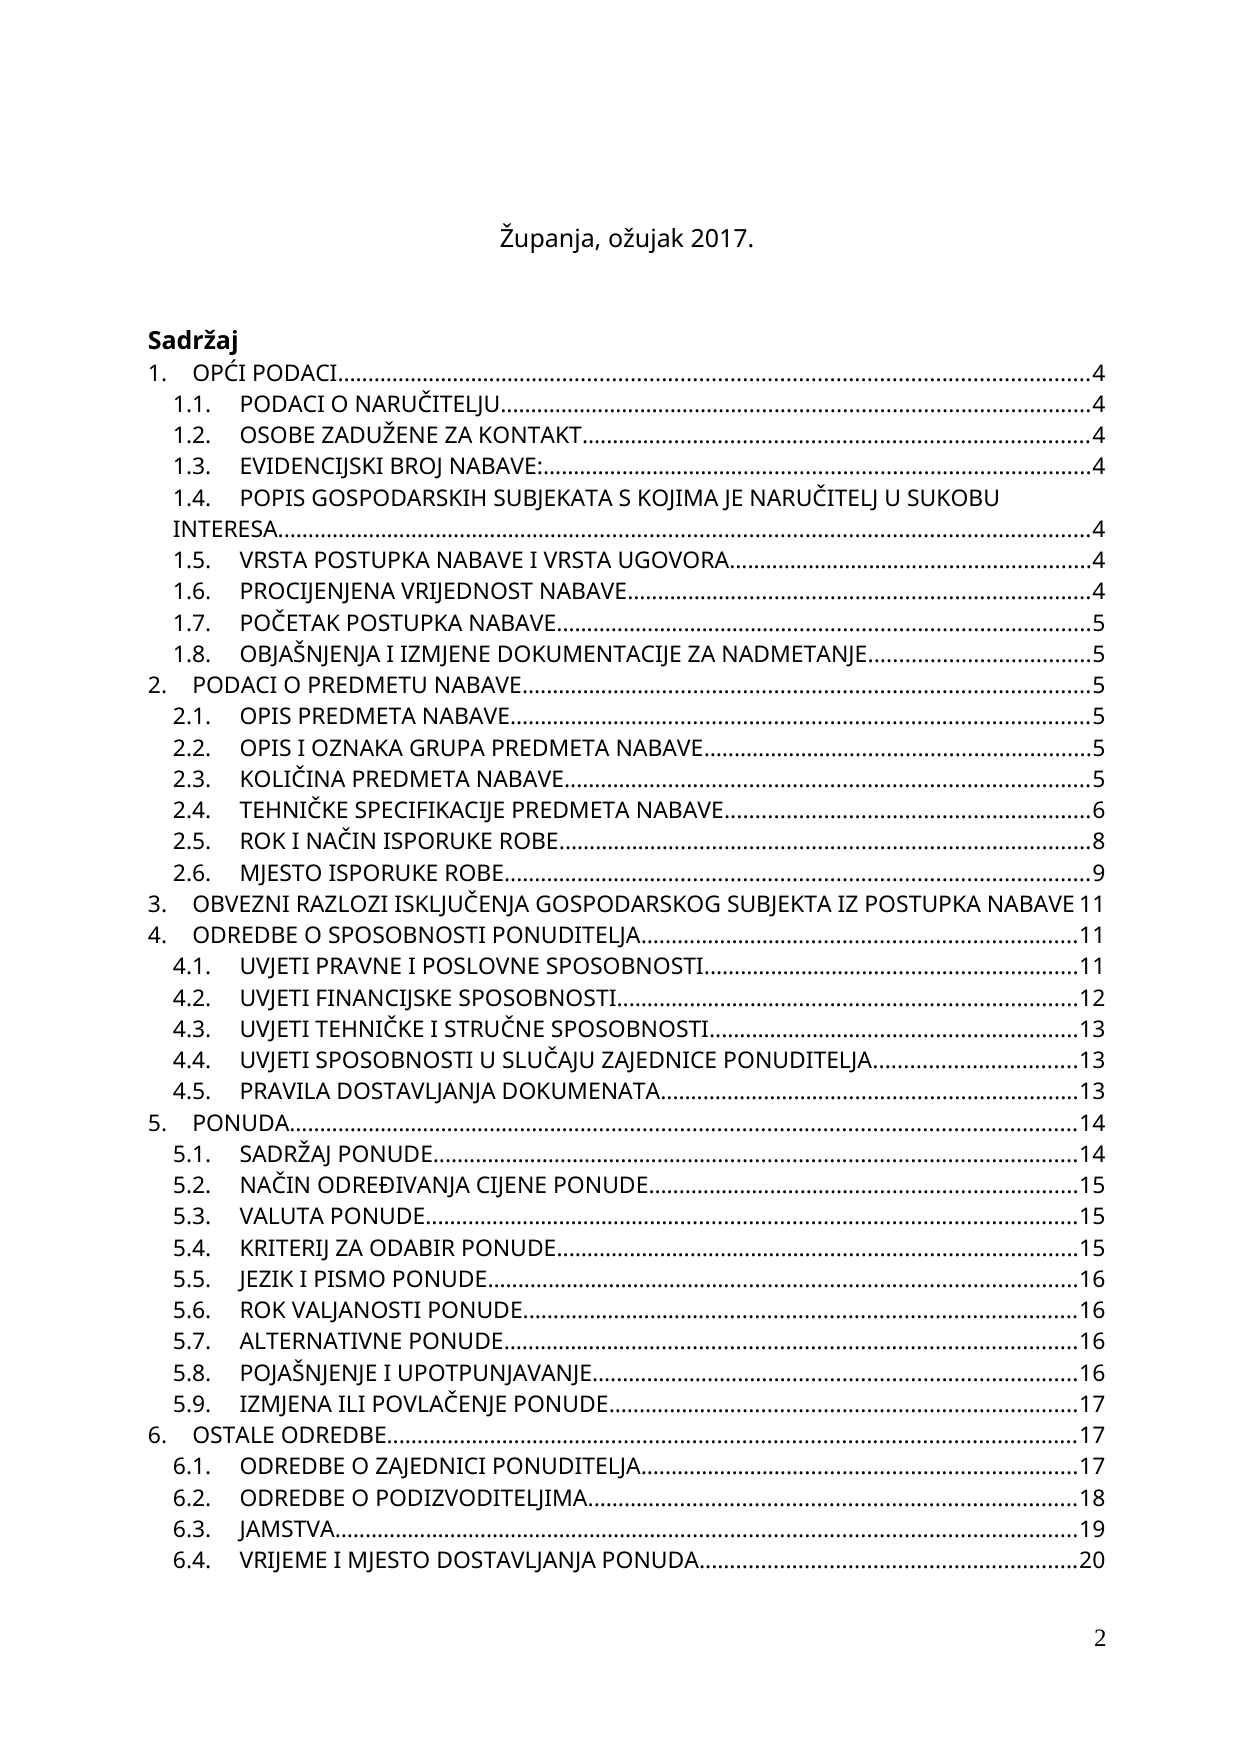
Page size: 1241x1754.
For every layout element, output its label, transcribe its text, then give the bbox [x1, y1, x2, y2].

text 5.6. ROK VALJANOSTI PONUDE 16 [173, 1294, 1106, 1325]
text 2.5. ROK I NAČIN ISPORUKE ROBE 8 [173, 825, 1106, 857]
text 5.3. VALUTA PONUDE 15 [173, 1200, 1106, 1232]
text 1.1. PODACI O NARUČITELJU 4 [173, 388, 1106, 419]
text 4.1. UVJETI PRAVNE I POSLOVNE SPOSOBNOSTI 11 [173, 950, 1106, 982]
text 6. OSTALE ODREDBE 17 [148, 1419, 1106, 1450]
text 6.1. ODREDBE O ZAJEDNICI PONUDITELJA 17 [173, 1450, 1106, 1482]
text 1.6. PROCIJENJENA VRIJEDNOST NABAVE 4 [173, 575, 1106, 607]
text 1. OPĆI PODACI 4 [148, 357, 1106, 388]
text 5.4. KRITERIJ ZA ODABIR PONUDE 15 [173, 1232, 1106, 1263]
text 4.5. PRAVILA DOSTAVLJANJA DOKUMENATA 13 [173, 1075, 1106, 1107]
text 6.3. JAMSTVA 19 [173, 1513, 1106, 1544]
text 1.2. OSOBE ZADUŽENE ZA KONTAKT 4 [173, 419, 1106, 450]
text 4.3. UVJETI TEHNIČKE I STRUČNE SPOSOBNOSTI 13 [173, 1013, 1106, 1044]
text 5.8. POJAŠNJENJE I UPOTPUNJAVANJE 16 [173, 1357, 1106, 1388]
text 6.4. VRIJEME I MJESTO DOSTAVLJANJA PONUDA 20 [173, 1544, 1106, 1575]
text 2.1. OPIS PREDMETA NABAVE 5 [173, 700, 1106, 732]
text 1.3. EVIDENCIJSKI BROJ NABAVE: 4 [173, 450, 1106, 482]
text 2.2. OPIS I OZNAKA GRUPA PREDMETA NABAVE 5 [173, 732, 1106, 763]
text Županja, ožujak 2017. [148, 220, 1106, 254]
text 3. OBVEZNI RAZLOZI ISKLJUČENJA GOSPODARSKOG SUBJEKTA IZ POSTUPKA NABAVE 11 [148, 888, 1106, 919]
text 1.5. VRSTA POSTUPKA NABAVE I VRSTA UGOVORA 4 [173, 544, 1106, 575]
text 6.2. ODREDBE O PODIZVODITELJIMA 18 [173, 1482, 1106, 1513]
text 2.6. MJESTO ISPORUKE ROBE 9 [173, 857, 1106, 888]
text 2. PODACI O PREDMETU NABAVE 5 [148, 669, 1106, 700]
text 2.4. TEHNIČKE SPECIFIKACIJE PREDMETA NABAVE 6 [173, 794, 1106, 825]
text 4.2. UVJETI FINANCIJSKE SPOSOBNOSTI 12 [173, 982, 1106, 1013]
text 4. ODREDBE O SPOSOBNOSTI PONUDITELJA 11 [148, 919, 1106, 950]
text 5.2. NAČIN ODREĐIVANJA CIJENE PONUDE 15 [173, 1169, 1106, 1200]
text 1.8. OBJAŠNJENJA I IZMJENE DOKUMENTACIJE ZA NADMETANJE 5 [173, 638, 1106, 669]
text 5.5. JEZIK I PISMO PONUDE 16 [173, 1263, 1106, 1294]
text 5.7. ALTERNATIVNE PONUDE 16 [173, 1325, 1106, 1357]
text 2.3. KOLIČINA PREDMETA NABAVE 5 [173, 763, 1106, 794]
text 1.4. POPIS GOSPODARSKIH SUBJEKATA S KOJIMA JE NARUČITELJ U SUKOBU INTERESA 4 [173, 482, 1106, 544]
subtitle Sadržaj [148, 322, 1106, 357]
text 4.4. UVJETI SPOSOBNOSTI U SLUČAJU ZAJEDNICE PONUDITELJA 13 [173, 1044, 1106, 1075]
text 5.1. SADRŽAJ PONUDE 14 [173, 1138, 1106, 1169]
text 1.7. POČETAK POSTUPKA NABAVE 5 [173, 607, 1106, 638]
text 5.9. IZMJENA ILI POVLAČENJE PONUDE 17 [173, 1388, 1106, 1419]
text 5. PONUDA 14 [148, 1107, 1106, 1138]
